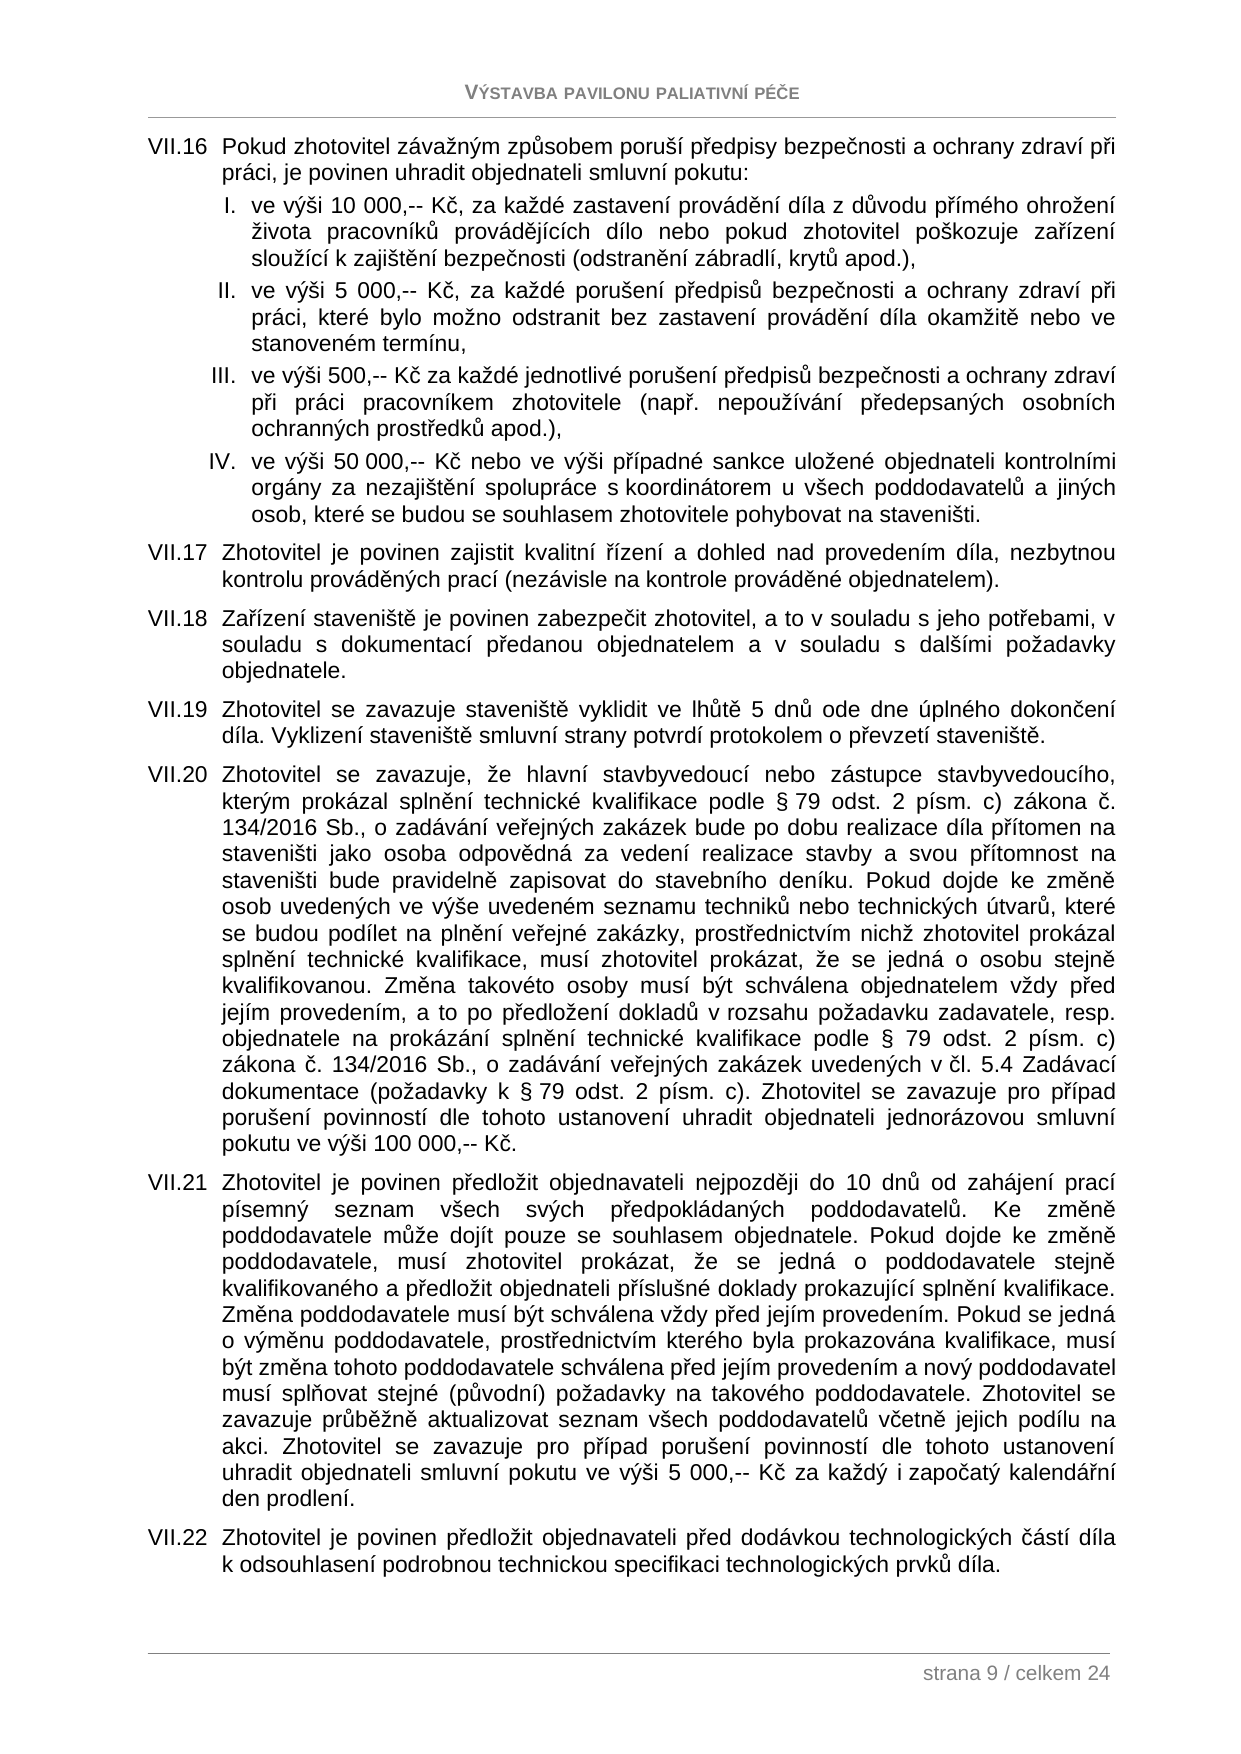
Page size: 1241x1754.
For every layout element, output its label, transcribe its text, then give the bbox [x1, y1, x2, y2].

list ve výši 500,-- Kč za každé jednotlivé porušení předpisů bezpečnosti a ochrany zdraví při práci pracovníkem zhotovitele (např. nepoužívání předepsaných osobních ochranných prostředků apod.), [236, 362, 1116, 442]
list Pokud zhotovitel závažným způsobem poruší předpisy bezpečnosti a ochrany zdraví při práci, je povinen uhradit objednateli smluvní pokutu: [148, 133, 1116, 186]
list Zhotovitel je povinen zajistit kvalitní řízení a dohled nad provedením díla, nezbytnou kontrolu prováděných prací (nezávisle na kontrole prováděné objednatelem). [148, 539, 1116, 592]
list Zařízení staveniště je povinen zabezpečit zhotovitel, a to v souladu s jeho potřebami, v souladu s dokumentací předanou objednatelem a v souladu s dalšími požadavky objednatele. [148, 604, 1116, 684]
list Zhotovitel je povinen předložit objednavateli nejpozději do 10 dnů od zahájení prací písemný seznam všech svých předpokládaných poddodavatelů. Ke změně poddodavatele může dojít pouze se souhlasem objednatele. Pokud dojde ke změně poddodavatele, musí zhotovitel prokázat, že se jedná o poddodavatele stejně kvalifikovaného a předložit objednateli příslušné doklady prokazující splnění kvalifikace. Změna poddodavatele musí být schválena vždy před jejím provedením. Pokud se jedná o výměnu poddodavatele, prostřednictvím kterého byla prokazována kvalifikace, musí být změna tohoto poddodavatele schválena před jejím provedením a nový poddodavatel musí splňovat stejné (původní) požadavky na takového poddodavatele. Zhotovitel se zavazuje průběžně aktualizovat seznam všech poddodavatelů včetně jejich podílu na akci. Zhotovitel se zavazuje pro případ porušení povinností dle tohoto ustanovení uhradit objednateli smluvní pokutu ve výši 5 000,-- Kč za každý i započatý kalendářní den prodlení. [148, 1169, 1116, 1512]
list ve výši 5 000,-- Kč, za každé porušení předpisů bezpečnosti a ochrany zdraví při práci, které bylo možno odstranit bez zastavení provádění díla okamžitě nebo ve stanoveném termínu, [236, 277, 1116, 356]
list Zhotovitel se zavazuje staveniště vyklidit ve lhůtě 5 dnů ode dne úplného dokončení díla. Vyklizení staveniště smluvní strany potvrdí protokolem o převzetí staveniště. [148, 696, 1116, 749]
list ve výši 50 000,-- Kč nebo ve výši případné sankce uložené objednateli kontrolními orgány za nezajištění spolupráce s koordinátorem u všech poddodavatelů a jiných osob, které se budou se souhlasem zhotovitele pohybovat na staveništi. [236, 448, 1116, 527]
list Zhotovitel je povinen předložit objednavateli před dodávkou technologických částí díla k odsouhlasení podrobnou technickou specifikaci technologických prvků díla. [148, 1524, 1116, 1577]
list Zhotovitel se zavazuje, že hlavní stavbyvedoucí nebo zástupce stavbyvedoucího, kterým prokázal splnění technické kvalifikace podle § 79 odst. 2 písm. c) zákona č. 134/2016 Sb., o zadávání veřejných zakázek bude po dobu realizace díla přítomen na staveništi jako osoba odpovědná za vedení realizace stavby a svou přítomnost na staveništi bude pravidelně zapisovat do stavebního deníku. Pokud dojde ke změně osob uvedených ve výše uvedeném seznamu techniků nebo technických útvarů, které se budou podílet na plnění veřejné zakázky, prostřednictvím nichž zhotovitel prokázal splnění technické kvalifikace, musí zhotovitel prokázat, že se jedná o osobu stejně kvalifikovanou. Změna takovéto osoby musí být schválena objednatelem vždy před jejím provedením, a to po předložení dokladů v rozsahu požadavku zadavatele, resp. objednatele na prokázání splnění technické kvalifikace podle § 79 odst. 2 písm. c) zákona č. 134/2016 Sb., o zadávání veřejných zakázek uvedených v čl. 5.4 Zadávací dokumentace (požadavky k § 79 odst. 2 písm. c). Zhotovitel se zavazuje pro případ porušení povinností dle tohoto ustanovení uhradit objednateli jednorázovou smluvní pokutu ve výši 100 000,-- Kč. [148, 761, 1116, 1157]
list ve výši 10 000,-- Kč, za každé zastavení provádění díla z důvodu přímého ohrožení života pracovníků provádějících dílo nebo pokud zhotovitel poškozuje zařízení sloužící k zajištění bezpečnosti (odstranění zábradlí, krytů apod.), [236, 192, 1116, 271]
